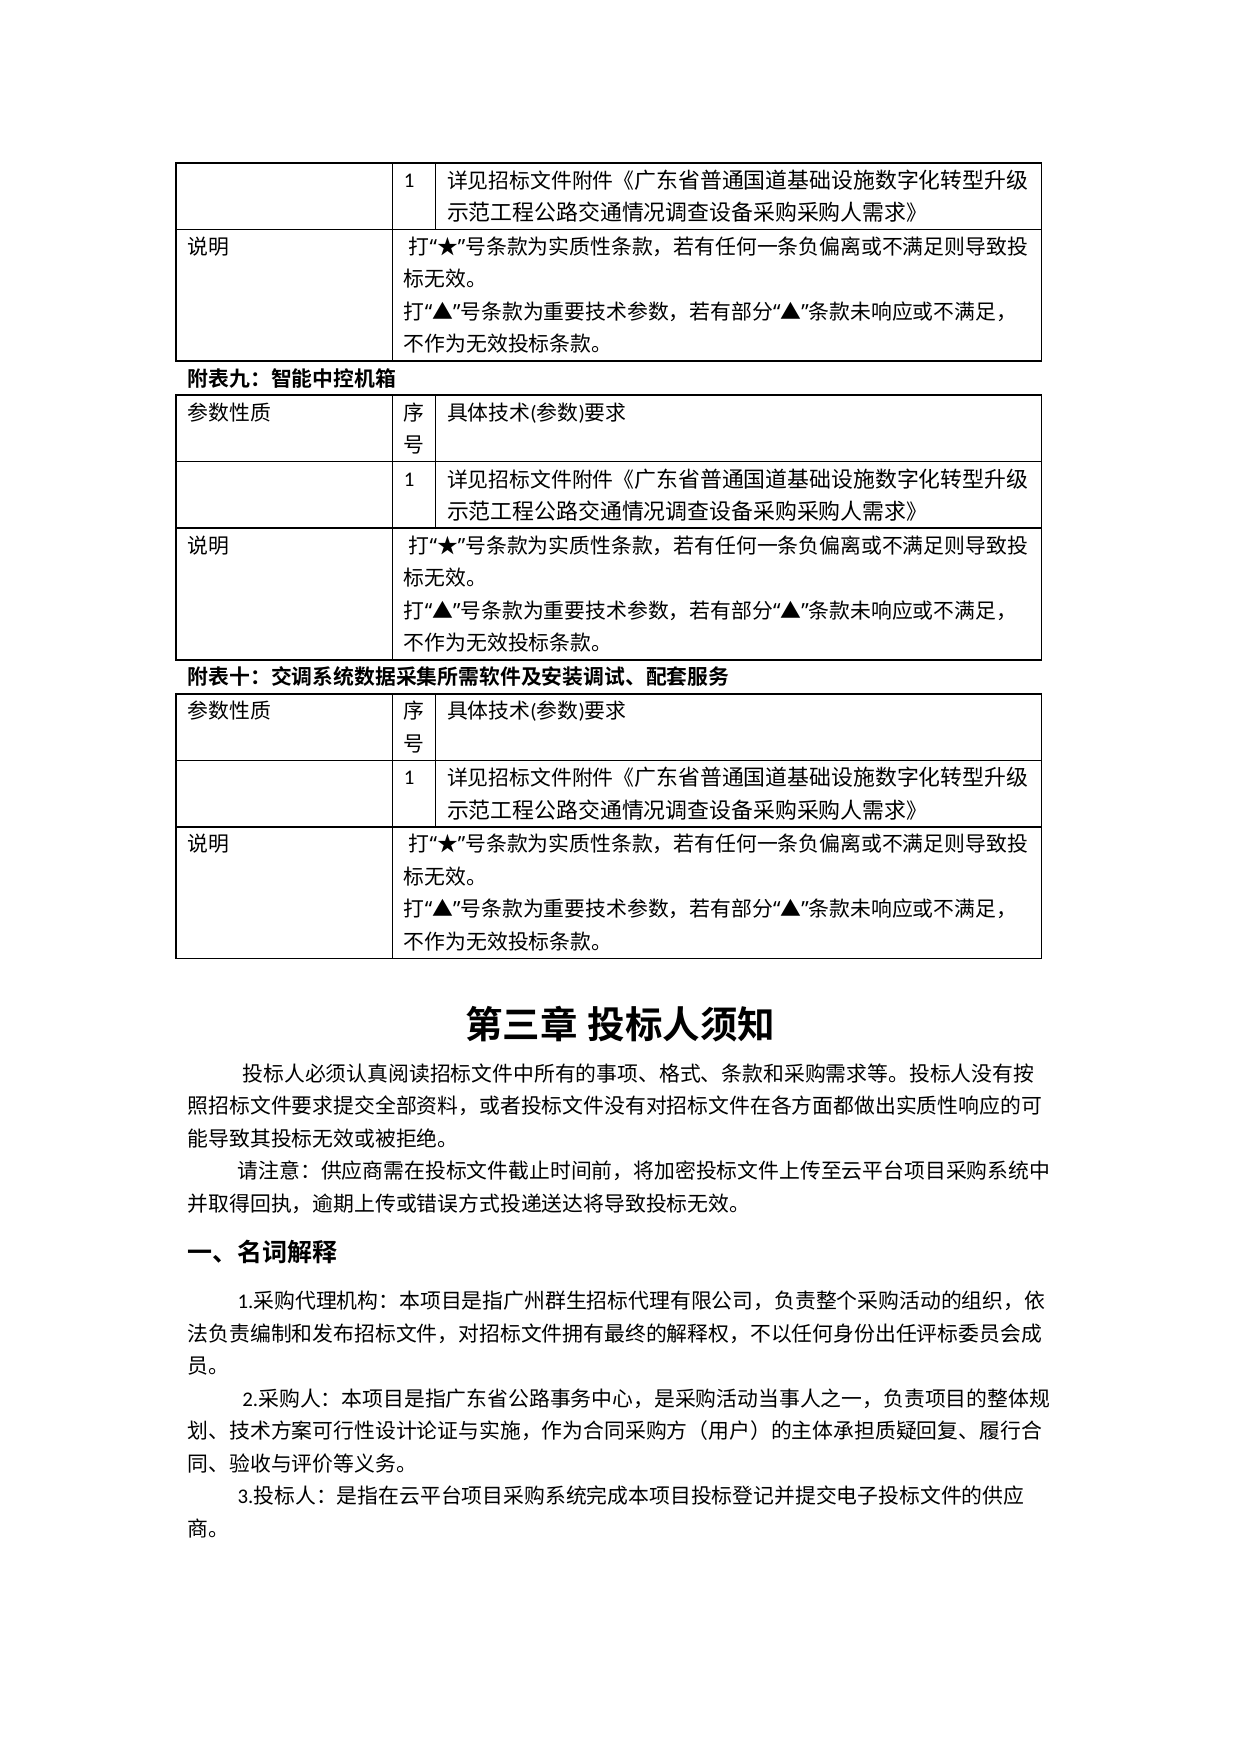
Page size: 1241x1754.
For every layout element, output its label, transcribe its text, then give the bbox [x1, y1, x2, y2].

text 3.投标人：是指在云平台项目采购系统完成本项目投标登记并提交电子投标文件的供应商。 [187, 1479, 1053, 1544]
table_header 具体技术(参数)要求 [436, 695, 1041, 759]
text 投标人必须认真阅读招标文件中所有的事项、格式、条款和采购需求等。投标人没有按照招标文件要求提交全部资料，或者投标文件没有对招标文件在各方面都做出实质性响应的可能导致其投标无效或被拒绝。 [187, 1057, 1053, 1154]
table_cell 打“★”号条款为实质性条款，若有任何一条负偏离或不满足则导致投标无效。 打“▲”号条款为重要技术参数，若有部分“▲”条款未响应或不满足，不作为无效投标条款。 [393, 828, 1041, 958]
text 2.采购人：本项目是指广东省公路事务中心，是采购活动当事人之一，负责项目的整体规划、技术方案可行性设计论证与实施，作为合同采购方（用户）的主体承担质疑回复、履行合同、验收与评价等义务。 [187, 1382, 1053, 1479]
table_header 序号 [393, 396, 435, 461]
table_cell 1 [393, 462, 435, 527]
table_cell 说明 [177, 828, 392, 958]
table_cell 1 [393, 761, 435, 826]
table_cell 打“★”号条款为实质性条款，若有任何一条负偏离或不满足则导致投标无效。 打“▲”号条款为重要技术参数，若有部分“▲”条款未响应或不满足，不作为无效投标条款。 [393, 529, 1041, 659]
table_cell [177, 462, 392, 527]
text 请注意：供应商需在投标文件截止时间前，将加密投标文件上传至云平台项目采购系统中并取得回执，逾期上传或错误方式投递送达将导致投标无效。 [187, 1154, 1053, 1219]
table_cell 详见招标文件附件《广东省普通国道基础设施数字化转型升级示范工程公路交通情况调查设备采购采购人需求》 [436, 761, 1041, 826]
text 附表九：智能中控机箱 [187, 362, 1053, 394]
table_cell 1 [393, 164, 435, 228]
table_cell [393, 230, 1041, 360]
table_cell 说明 [177, 529, 392, 659]
table_header 参数性质 [177, 695, 392, 759]
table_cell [436, 164, 1041, 228]
text 附表十：交调系统数据采集所需软件及安装调试、配套服务 [187, 660, 1053, 693]
table_header 序号 [393, 695, 435, 759]
table_header 具体技术(参数)要求 [436, 396, 1041, 461]
table_cell 详见招标文件附件《广东省普通国道基础设施数字化转型升级示范工程公路交通情况调查设备采购采购人需求》 [436, 462, 1041, 527]
table_cell [177, 761, 392, 826]
text 第三章 投标人须知 [187, 992, 1053, 1057]
text 一、名词解释 [187, 1219, 1053, 1284]
table_cell [177, 164, 392, 228]
text 1.采购代理机构：本项目是指广州群生招标代理有限公司，负责整个采购活动的组织，依法负责编制和发布招标文件，对招标文件拥有最终的解释权，不以任何身份出任评标委员会成员。 [187, 1284, 1053, 1382]
table_cell 说明 [177, 230, 392, 360]
table_header 参数性质 [177, 396, 392, 461]
